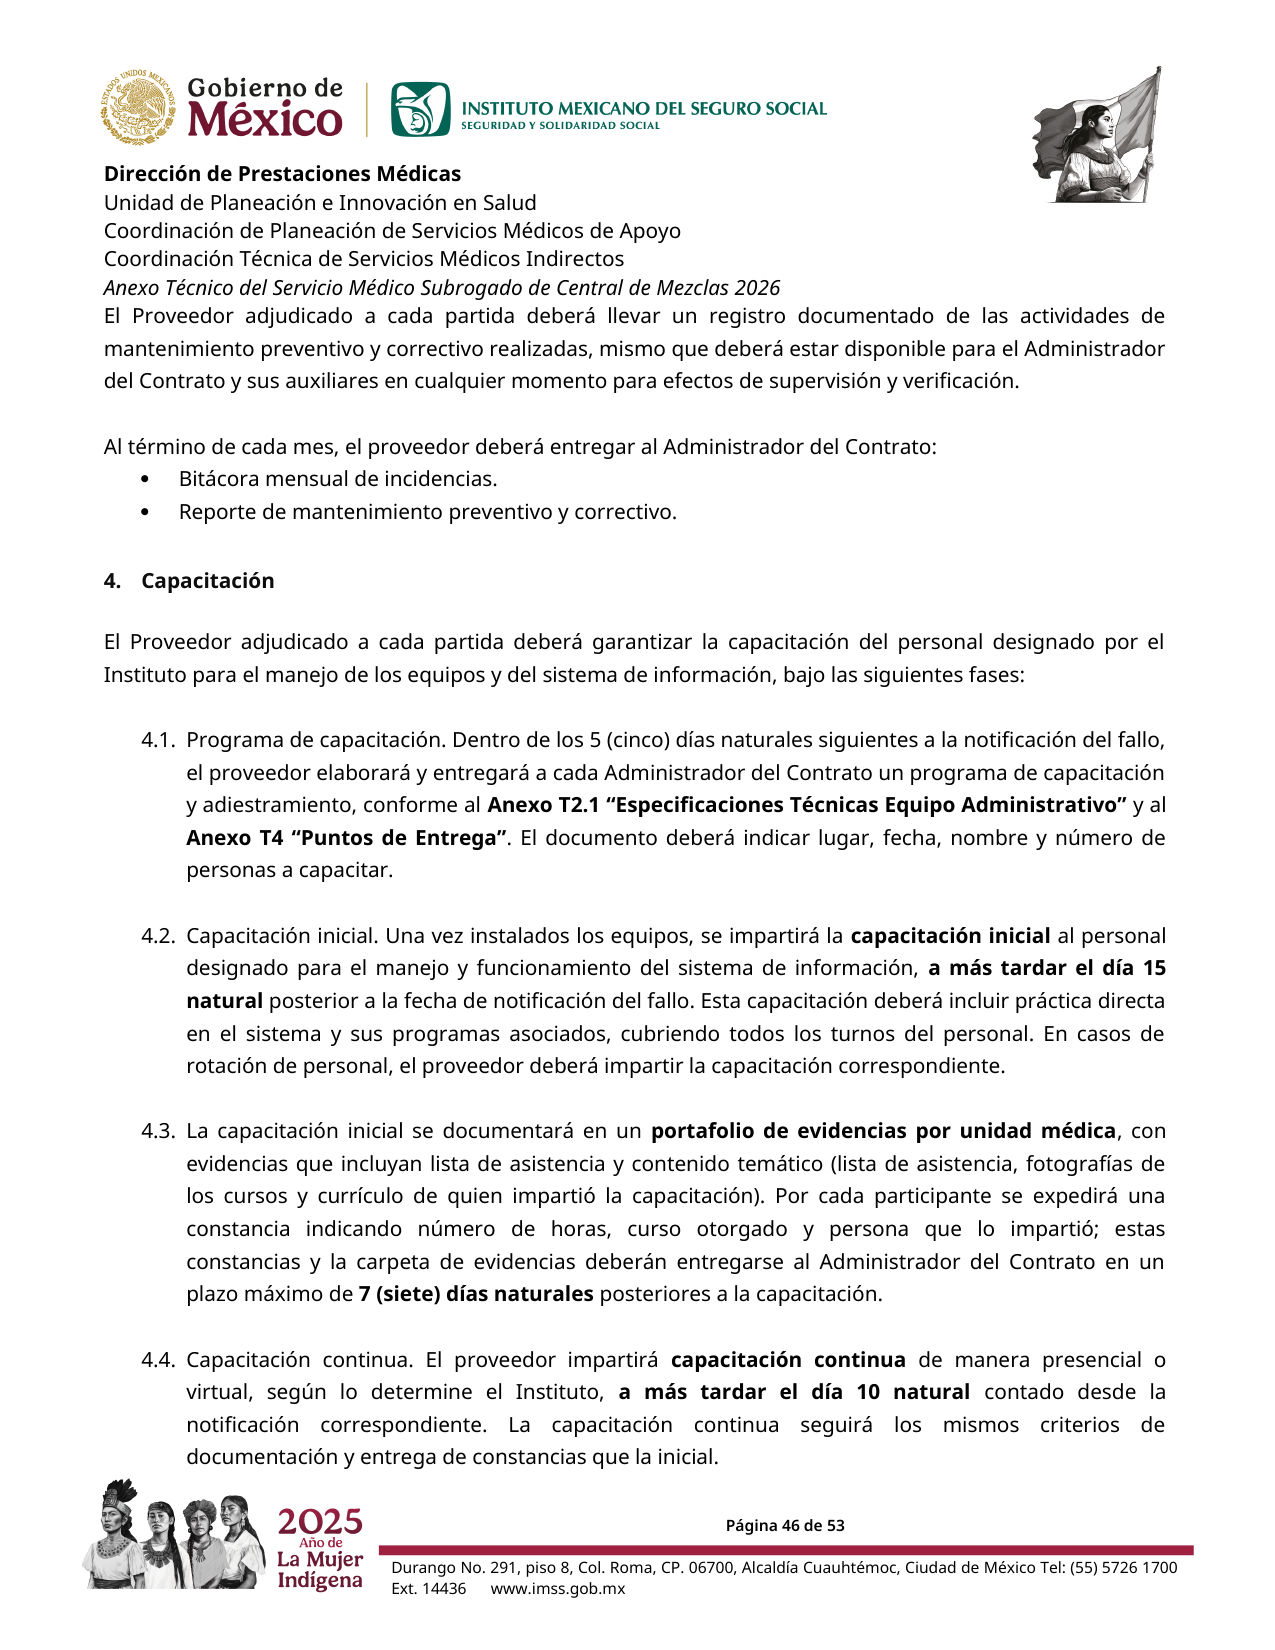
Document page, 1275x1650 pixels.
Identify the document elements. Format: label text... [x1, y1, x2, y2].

list Capacitación inicial. Una vez instalados los equipos, se impartirá la capacitación inicial al personal designado para el manejo y funcionamiento del sistema de información, a más tardar el día 15 natural posterior a la fecha de notificación del fallo. Esta capacitación deberá incluir práctica directa en el sistema y sus programas asociados, cubriendo todos los turnos del personal. En casos de rotación de personal, el proveedor deberá impartir la capacitación correspondiente. [141, 921, 1167, 1080]
picture [6, 1463, 1267, 1604]
picture [425, 200, 432, 209]
picture [294, 200, 301, 209]
picture [468, 200, 473, 210]
picture [374, 200, 381, 209]
subtitle Capacitación [103, 566, 1167, 595]
picture [350, 200, 355, 210]
list Bitácora mensual de incidencias. [141, 464, 1167, 493]
picture [243, 200, 248, 210]
list Programa de capacitación. Dentro de los 5 (cinco) días naturales siguientes a la notificación del fallo, el proveedor elaborará y entregará a cada Administrador del Contrato un programa de capacitación y adiestramiento, conforme al Anexo T2.1 “Especificaciones Técnicas Equipo Administrativo” y al Anexo T4 “Puntos de Entrega”. El documento deberá indicar lugar, fecha, nombre y número de personas a capacitar. [141, 725, 1167, 884]
picture [438, 200, 443, 210]
picture [307, 200, 312, 210]
list Capacitación continua. El proveedor impartirá capacitación continua de manera presencial o virtual, según lo determine el Instituto, a más tardar el día 10 natural contado desde la notificación correspondiente. La capacitación continua seguirá los mismos criterios de documentación y entrega de constancias que la inicial. [141, 1345, 1167, 1471]
picture [122, 200, 127, 210]
picture [34, 2, 1235, 210]
list Reporte de mantenimiento preventivo y correctivo. [141, 497, 1167, 525]
list La capacitación inicial se documentará en un portafolio de evidencias por unidad médica, con evidencias que incluyan lista de asistencia y contenido temático (lista de asistencia, fotografías de los cursos y currículo de quien impartió la capacitación). Por cada participante se expedirá una constancia indicando número de horas, curso otorgado y persona que lo impartió; estas constancias y la carpeta de evidencias deberán entregarse al Administrador del Contrato en un plazo máximo de 7 (siete) días naturales posteriores a la capacitación. [141, 1116, 1167, 1308]
text El Proveedor adjudicado a cada partida deberá garantizar la capacitación del personal designado por el Instituto para el manejo de los equipos y del sistema de información, bajo las siguientes fases: [103, 627, 1167, 688]
text El Proveedor adjudicado a cada partida deberá llevar un registro documentado de las actividades de mantenimiento preventivo y correctivo realizadas, mismo que deberá estar disponible para el Administrador del Contrato y sus auxiliares en cualquier momento para efectos de supervisión y verificación. [103, 301, 1167, 395]
text Al término de cada mes, el proveedor deberá entregar al Administrador del Contrato: [103, 432, 1167, 460]
picture [363, 200, 368, 210]
